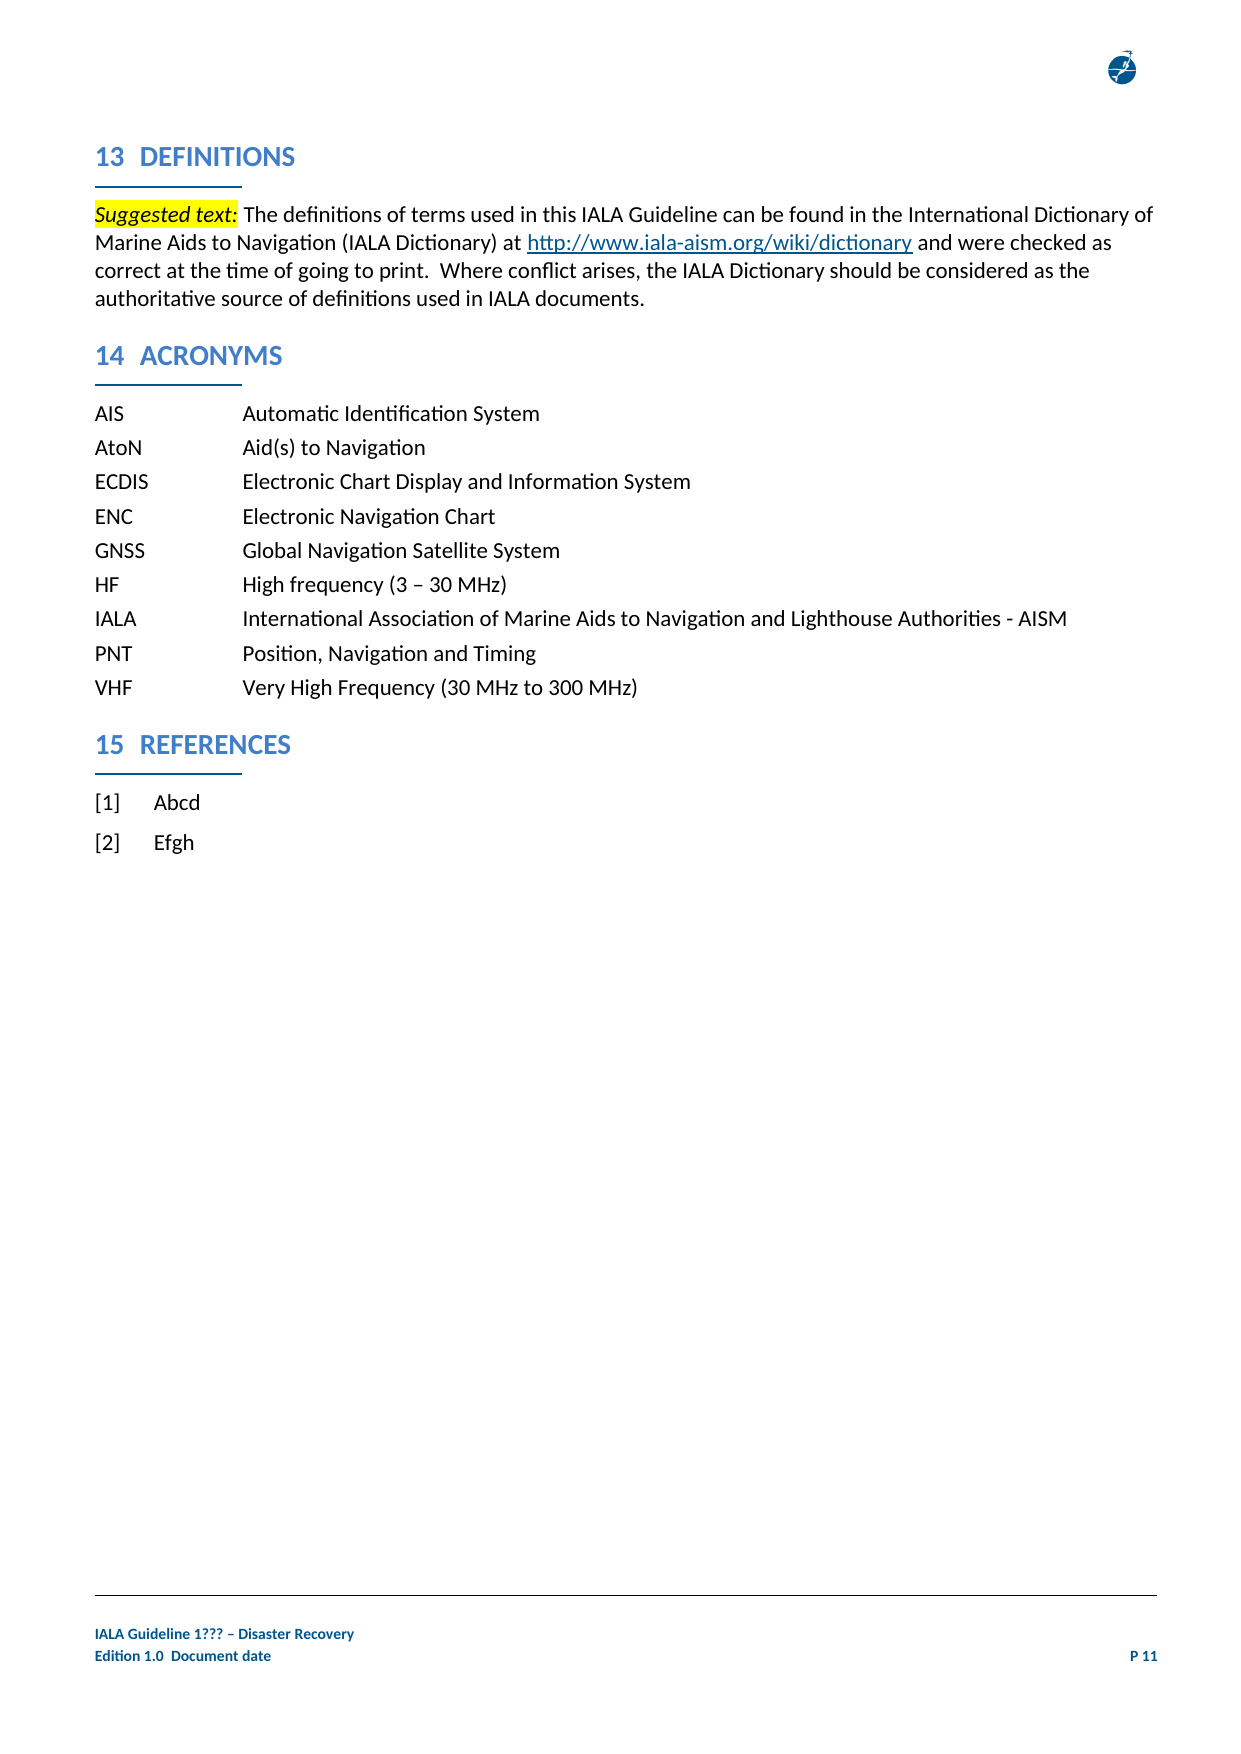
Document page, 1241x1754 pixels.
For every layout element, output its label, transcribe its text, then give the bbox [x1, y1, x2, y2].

text Suggested text: The definitions of terms used in this IALA Guideline can be found in the International Dictionary of Marine Aids to Navigation (IALA Dictionary) at http://www.iala-aism.org/wiki/dictionary and were checked as correct at the time of going to print. Where conflict arises, the IALA Dictionary should be considered as the authoritative source of definitions used in IALA documents. [94, 200, 1157, 312]
text AtoN Aid(s) to Navigation [94, 433, 1157, 461]
subtitle REFERENCES [94, 726, 1157, 762]
picture [1077, 0, 1196, 119]
subtitle DEFINITIONS [94, 138, 1157, 174]
text VHF Very High Frequency (30 MHz to 300 MHz) [94, 673, 1157, 701]
text Efgh [94, 828, 1157, 856]
text AIS Automatic Identification System [94, 399, 1157, 427]
text ENC Electronic Navigation Chart [94, 502, 1157, 530]
text IALA International Association of Marine Aids to Navigation and Lighthouse Authorities - AISM [94, 604, 1157, 633]
text Abcd [94, 788, 1157, 816]
text HF High frequency (3 – 30 MHz) [94, 570, 1157, 598]
text ECDIS Electronic Chart Display and Information System [94, 467, 1157, 496]
text GNSS Global Navigation Satellite System [94, 536, 1157, 564]
text PNT Position, Navigation and Timing [94, 639, 1157, 667]
subtitle ACRONYMS [94, 337, 1157, 373]
